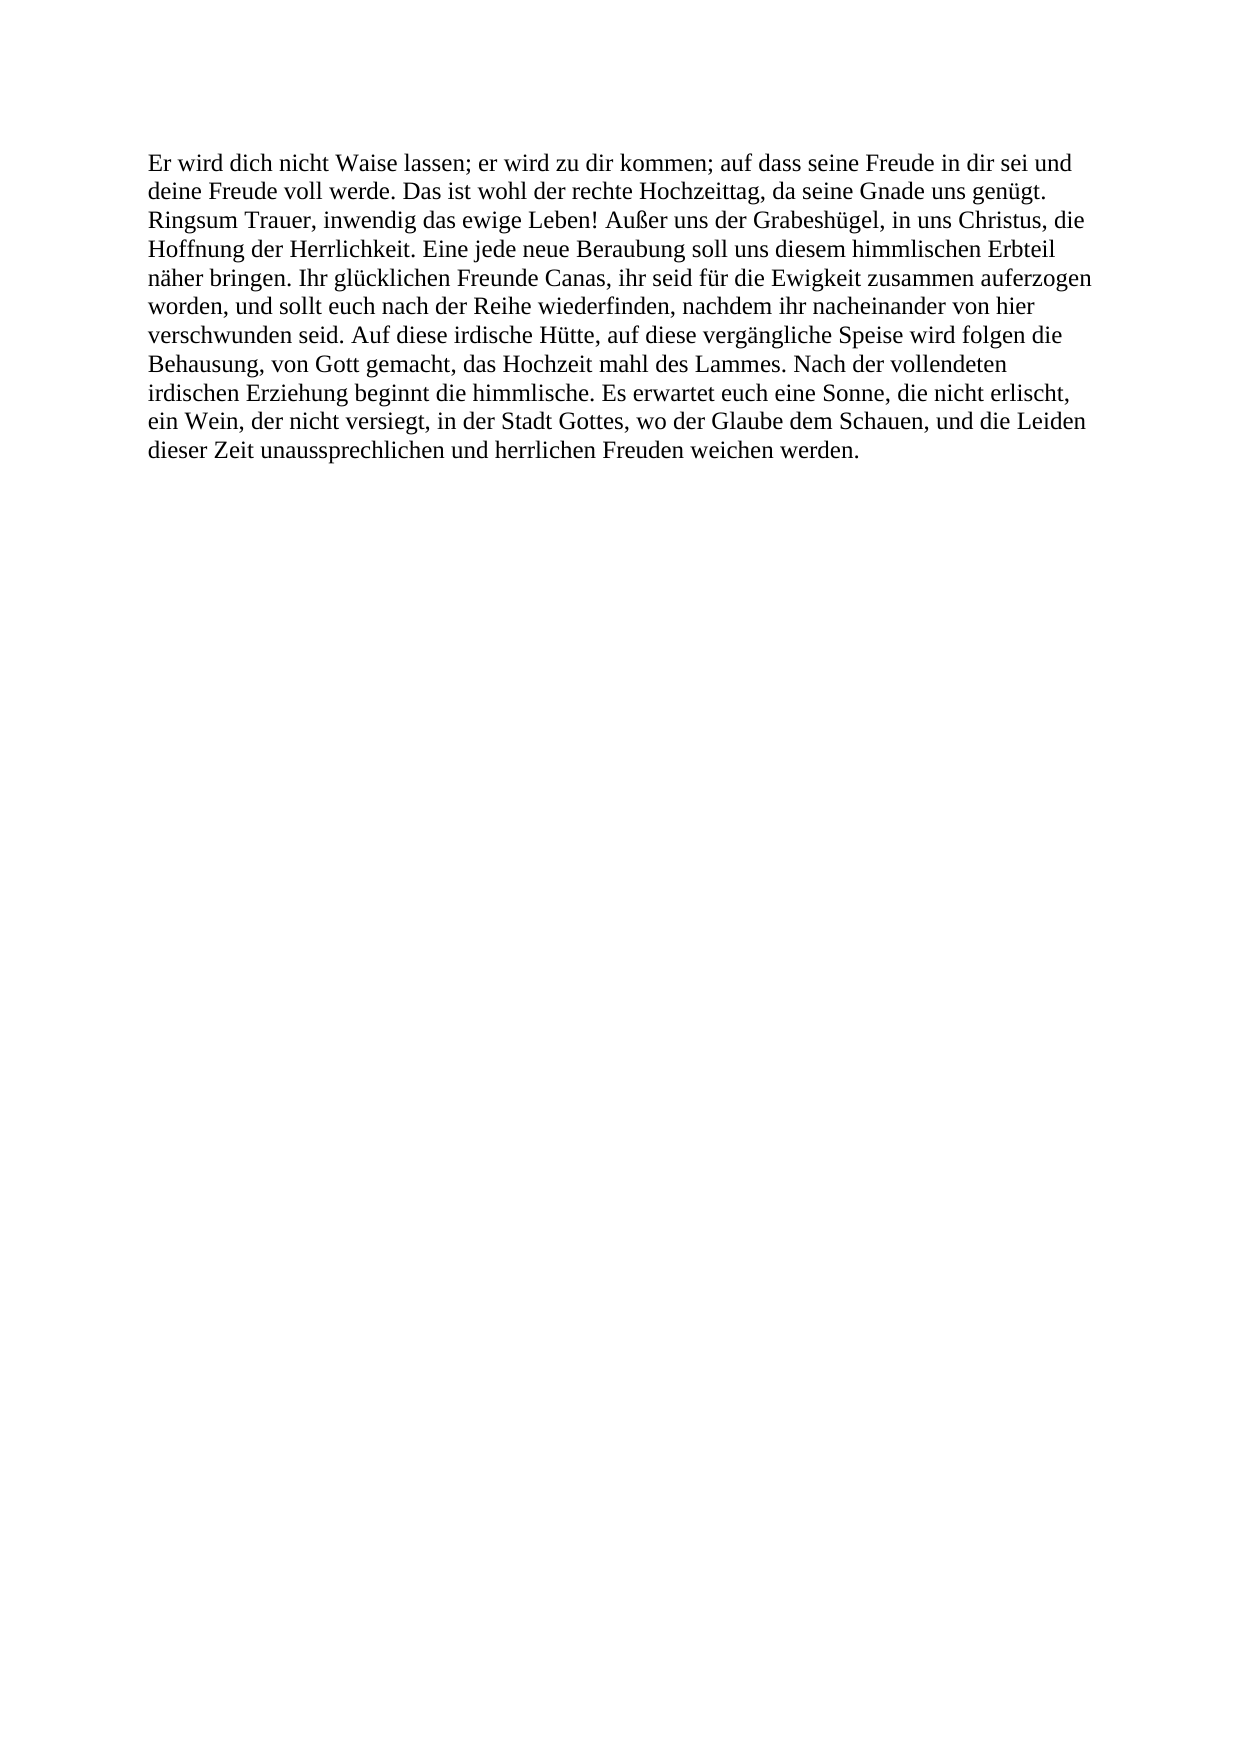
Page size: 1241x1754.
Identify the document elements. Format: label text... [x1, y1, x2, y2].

text Auch bei der Hochzeit zu Cana war ein Gast, der nie ausbleibt; zuerst hinter dem Schleier, enthüllt er sich bald: ich meine den Tod. Wir laden ihn nicht, er kehrt von selbst ein und zählt die versammelten Häupter. Noch eine kurze Zeit, und eine Stelle wird leer; die Familie nimmt ab; wie im Herbst die Blätter, so sinkt Eines nach dem Andern unter der Todeshand. Ein einziger Gastgenosse wird uns bleiben, der Herr. Er ist treu, er ist derselbe, gestern, heute und in Ewigkeit. Die Leere, welche bei jedem Verlust zurückbleibt, will der Herr auch ausfüllen. Er wird dich nicht Waise lassen; er wird zu dir kommen; auf dass seine Freude in dir sei und deine Freude voll werde. Das ist wohl der rechte Hochzeittag, da seine Gnade uns genügt. Ringsum Trauer, inwendig das ewige Leben! Außer uns der Grabeshügel, in uns Christus, die Hoffnung der Herrlichkeit. Eine jede neue Beraubung soll uns diesem himmlischen Erbteil näher bringen. Ihr glücklichen Freunde Canas, ihr seid für die Ewigkeit zusammen auferzogen worden, und sollt euch nach der Reihe wiederfinden, nachdem ihr nacheinander von hier verschwunden seid. Auf diese irdische Hütte, auf diese vergängliche Speise wird folgen die Behausung, von Gott gemacht, das Hochzeit mahl des Lammes. Nach der vollendeten irdischen Erziehung beginnt die himmlische. Es erwartet euch eine Sonne, die nicht erlischt, ein Wein, der nicht versiegt, in der Stadt Gottes, wo der Glaube dem Schauen, und die Leiden dieser Zeit unaussprechlichen und herrlichen Freuden weichen werden. [148, 292, 1093, 781]
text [148, 148, 1093, 263]
